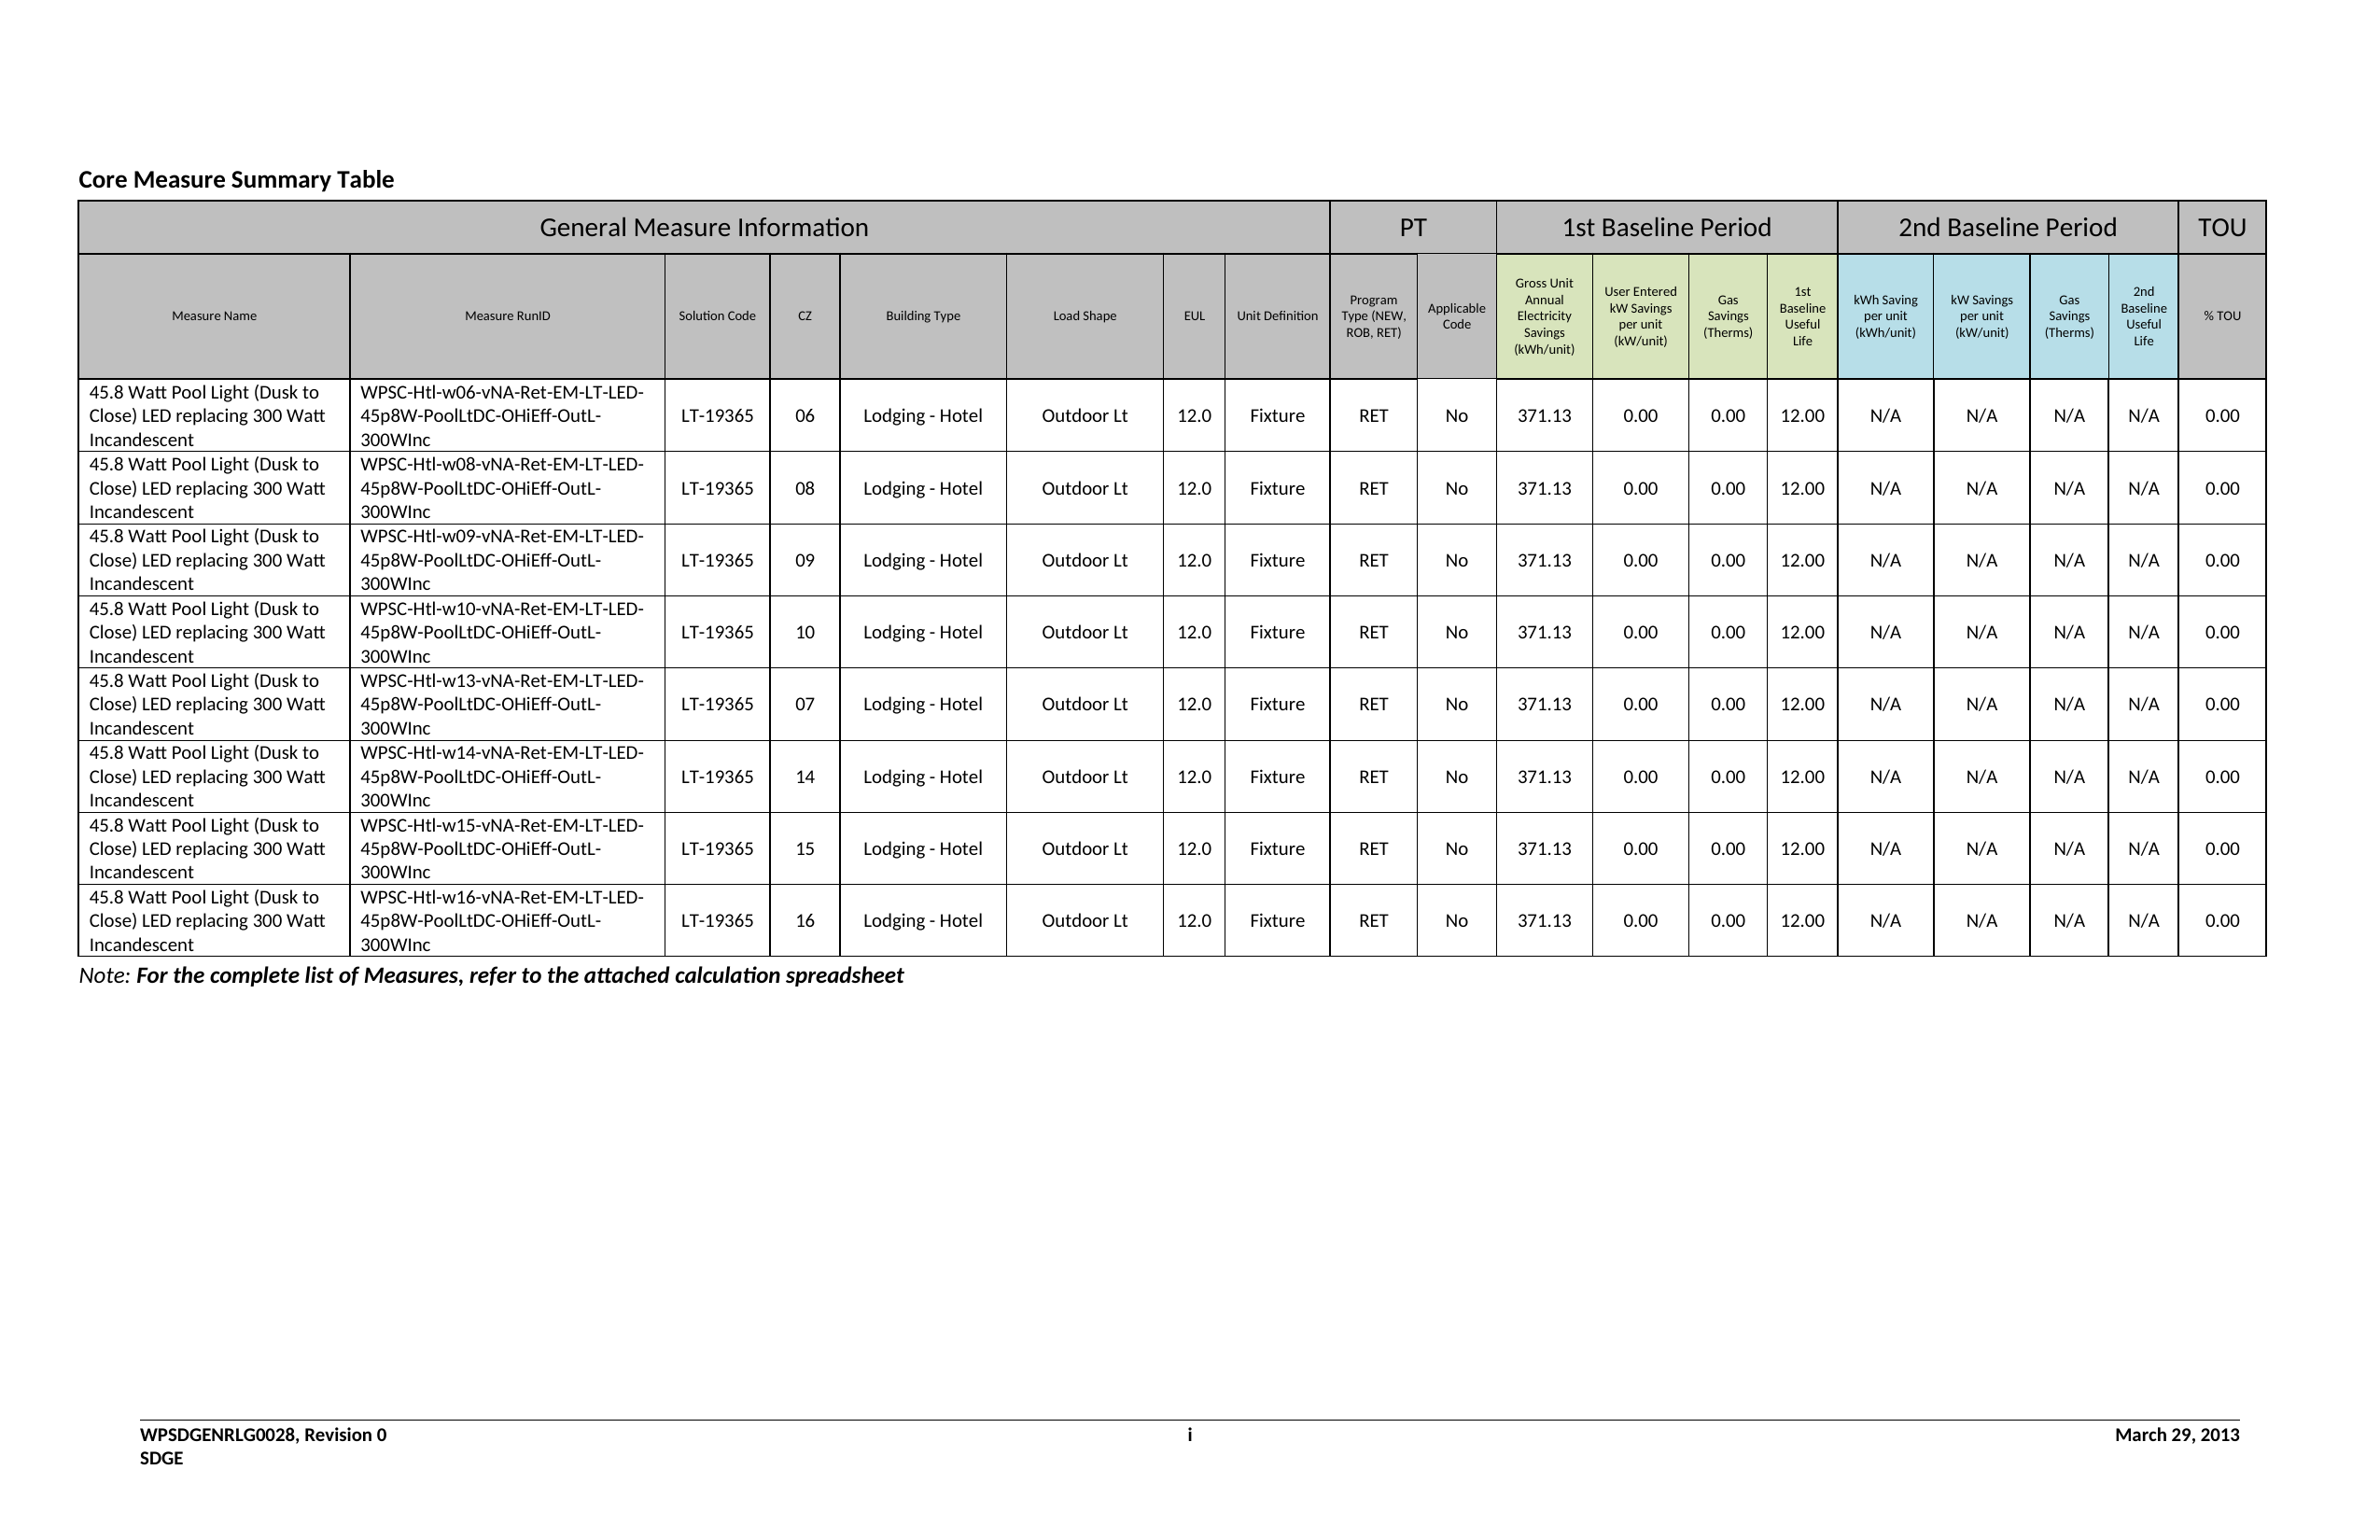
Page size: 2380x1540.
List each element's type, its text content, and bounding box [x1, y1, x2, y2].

table_cell 06 [771, 380, 839, 451]
table_cell Lodging - Hotel [841, 525, 1006, 595]
table_cell 0.00 [1593, 885, 1688, 956]
table_cell 15 [771, 813, 839, 884]
table_cell N/A [2109, 668, 2177, 739]
table_cell 0.00 [2179, 885, 2265, 956]
table_cell Outdoor Lt [1007, 525, 1163, 595]
table_cell N/A [2109, 525, 2177, 595]
table_cell N/A [2031, 596, 2107, 667]
table_cell Outdoor Lt [1007, 813, 1163, 884]
table_cell 371.13 [1497, 813, 1592, 884]
table_cell Unit Definition [1225, 255, 1329, 378]
table_header General Measure Information [79, 202, 1329, 253]
table_cell 0.00 [1689, 452, 1767, 524]
table_cell User Entered kW Savings per unit (kW/unit) [1593, 255, 1688, 378]
table_cell N/A [1935, 380, 2029, 451]
table_cell Outdoor Lt [1007, 596, 1163, 667]
table_cell 0.00 [2179, 741, 2265, 812]
table_cell 0.00 [1593, 596, 1688, 667]
table_cell 0.00 [1593, 380, 1688, 451]
table_cell Outdoor Lt [1007, 380, 1163, 451]
table_cell EUL [1164, 255, 1225, 378]
table_cell 12.00 [1768, 525, 1837, 595]
table_cell 45.8 Watt Pool Light (Dusk to Close) LED replacing 300 Watt Incandescent [79, 596, 349, 667]
table_cell WPSC-Htl-w16-vNA-Ret-EM-LT-LED-45p8W-PoolLtDC-OHiEff-OutL-300WInc [351, 885, 665, 956]
table_cell 45.8 Watt Pool Light (Dusk to Close) LED replacing 300 Watt Incandescent [79, 452, 349, 524]
table_cell WPSC-Htl-w15-vNA-Ret-EM-LT-LED-45p8W-PoolLtDC-OHiEff-OutL-300WInc [351, 813, 665, 884]
table_cell RET [1331, 885, 1417, 956]
table_cell N/A [2031, 525, 2107, 595]
table_cell 45.8 Watt Pool Light (Dusk to Close) LED replacing 300 Watt Incandescent [79, 668, 349, 739]
table_cell N/A [1935, 741, 2029, 812]
table_cell LT-19365 [665, 885, 769, 956]
table_cell Fixture [1225, 885, 1329, 956]
table_cell 0.00 [2179, 380, 2265, 451]
table_cell N/A [1935, 525, 2029, 595]
table_cell N/A [1839, 596, 1933, 667]
table_cell 12.00 [1768, 452, 1837, 524]
table_cell 371.13 [1497, 668, 1592, 739]
table_cell Fixture [1225, 596, 1329, 667]
table_cell RET [1331, 741, 1417, 812]
table_cell N/A [1935, 596, 2029, 667]
table_cell RET [1331, 452, 1417, 524]
table_cell 0.00 [1689, 741, 1767, 812]
table_cell Gas Savings (Therms) [2031, 255, 2108, 378]
table_cell 12.00 [1768, 668, 1837, 739]
table_cell Gas Savings (Therms) [1689, 255, 1767, 378]
table_cell 08 [771, 452, 839, 524]
table_cell Outdoor Lt [1007, 452, 1163, 524]
table_cell 371.13 [1497, 380, 1592, 451]
table_cell N/A [2109, 885, 2177, 956]
table_cell 12.0 [1164, 380, 1225, 451]
table_cell N/A [2031, 668, 2107, 739]
table_cell No [1418, 525, 1496, 595]
table_cell 0.00 [2179, 525, 2265, 595]
table_cell 45.8 Watt Pool Light (Dusk to Close) LED replacing 300 Watt Incandescent [79, 741, 349, 812]
table_cell LT-19365 [665, 452, 769, 524]
text Note: For the complete list of Measures, refer to the attached calculation spreadsheet [78, 960, 2240, 989]
table_cell 14 [771, 741, 839, 812]
table_cell N/A [1839, 813, 1933, 884]
table_cell Measure Name [79, 255, 349, 378]
table_cell 0.00 [1689, 885, 1767, 956]
table_cell Fixture [1225, 380, 1329, 451]
table_cell N/A [1839, 380, 1933, 451]
table_cell N/A [2031, 741, 2107, 812]
table_cell 371.13 [1497, 452, 1592, 524]
table_cell N/A [1839, 668, 1933, 739]
table_cell 12.00 [1768, 380, 1837, 451]
table_cell N/A [2109, 813, 2177, 884]
table_cell 371.13 [1497, 525, 1592, 595]
table_cell N/A [1839, 741, 1933, 812]
table_cell LT-19365 [665, 596, 769, 667]
table_cell WPSC-Htl-w08-vNA-Ret-EM-LT-LED-45p8W-PoolLtDC-OHiEff-OutL-300WInc [351, 452, 665, 524]
table_cell No [1418, 668, 1496, 739]
table_cell Lodging - Hotel [841, 741, 1006, 812]
table_cell N/A [2109, 596, 2177, 667]
table_cell 45.8 Watt Pool Light (Dusk to Close) LED replacing 300 Watt Incandescent [79, 813, 349, 884]
table_cell WPSC-Htl-w10-vNA-Ret-EM-LT-LED-45p8W-PoolLtDC-OHiEff-OutL-300WInc [351, 596, 665, 667]
table_cell 12.0 [1164, 596, 1225, 667]
table_cell 0.00 [1689, 668, 1767, 739]
table_cell Lodging - Hotel [841, 380, 1006, 451]
table_cell 0.00 [1593, 525, 1688, 595]
table_cell 12.0 [1164, 525, 1225, 595]
table_header PT [1331, 202, 1496, 253]
table_cell 371.13 [1497, 741, 1592, 812]
table_cell N/A [2031, 452, 2107, 524]
table_cell % TOU [2179, 255, 2265, 378]
table_cell Program Type (NEW, ROB, RET) [1331, 255, 1417, 378]
table_cell 45.8 Watt Pool Light (Dusk to Close) LED replacing 300 Watt Incandescent [79, 380, 349, 451]
table_cell N/A [2109, 741, 2177, 812]
table_cell LT-19365 [665, 741, 769, 812]
table_cell N/A [2031, 885, 2107, 956]
table_cell 0.00 [1689, 813, 1767, 884]
table_cell Load Shape [1007, 255, 1163, 378]
table_cell RET [1331, 525, 1417, 595]
table_cell 10 [771, 596, 839, 667]
table_cell No [1418, 813, 1496, 884]
table_cell No [1418, 379, 1496, 451]
table_cell 12.00 [1768, 741, 1837, 812]
table_cell 0.00 [2179, 452, 2265, 524]
table_cell 12.0 [1164, 668, 1225, 739]
table_cell WPSC-Htl-w06-vNA-Ret-EM-LT-LED-45p8W-PoolLtDC-OHiEff-OutL-300WInc [351, 380, 665, 451]
table_cell WPSC-Htl-w14-vNA-Ret-EM-LT-LED-45p8W-PoolLtDC-OHiEff-OutL-300WInc [351, 741, 665, 812]
table_cell RET [1331, 380, 1417, 451]
table_cell RET [1331, 668, 1417, 739]
table_header 1st Baseline Period [1497, 202, 1837, 253]
table_cell 0.00 [2179, 668, 2265, 739]
table_cell 12.0 [1164, 885, 1225, 956]
table_cell Lodging - Hotel [841, 668, 1006, 739]
table_cell 0.00 [1593, 813, 1688, 884]
table_cell N/A [2031, 813, 2107, 884]
table_cell 12.0 [1164, 741, 1225, 812]
table_cell 16 [771, 885, 839, 956]
table_cell Fixture [1225, 813, 1329, 884]
table_cell LT-19365 [665, 525, 769, 595]
table_cell 0.00 [1689, 380, 1767, 451]
table_cell 0.00 [2179, 813, 2265, 884]
table_cell 12.0 [1164, 452, 1225, 524]
table_cell 371.13 [1497, 596, 1592, 667]
table_cell kWh Saving per unit (kWh/unit) [1839, 255, 1933, 378]
table_cell Fixture [1225, 525, 1329, 595]
table_cell N/A [1839, 452, 1933, 524]
table_cell No [1418, 741, 1496, 812]
table_cell RET [1331, 596, 1417, 667]
table_cell 12.00 [1768, 596, 1837, 667]
table_cell 0.00 [1593, 452, 1688, 524]
subtitle Core Measure Summary Table [78, 163, 2240, 194]
table_cell Lodging - Hotel [841, 596, 1006, 667]
table_cell 0.00 [1689, 525, 1767, 595]
table_cell Fixture [1225, 452, 1329, 524]
table_cell Fixture [1225, 741, 1329, 812]
table_cell No [1418, 885, 1496, 956]
table_cell LT-19365 [665, 668, 769, 739]
table_cell Building Type [841, 255, 1006, 378]
table_cell Outdoor Lt [1007, 668, 1163, 739]
table_cell N/A [1935, 452, 2029, 524]
table_cell N/A [1839, 525, 1933, 595]
table_cell 0.00 [1593, 668, 1688, 739]
table_cell N/A [1935, 813, 2029, 884]
table_cell Gross Unit Annual Electricity Savings (kWh/unit) [1497, 255, 1592, 378]
table_cell 12.00 [1768, 885, 1837, 956]
table_cell 371.13 [1497, 885, 1592, 956]
table_cell Outdoor Lt [1007, 741, 1163, 812]
table_cell Lodging - Hotel [841, 885, 1006, 956]
table_cell Lodging - Hotel [841, 452, 1006, 524]
table_cell N/A [1839, 885, 1933, 956]
table_cell Applicable Code [1418, 254, 1496, 378]
table_cell N/A [2031, 380, 2107, 451]
table_cell 0.00 [1593, 741, 1688, 812]
table_cell N/A [2109, 452, 2177, 524]
table_cell 0.00 [1689, 596, 1767, 667]
table_cell 07 [771, 668, 839, 739]
table_cell WPSC-Htl-w09-vNA-Ret-EM-LT-LED-45p8W-PoolLtDC-OHiEff-OutL-300WInc [351, 525, 665, 595]
table_cell CZ [771, 255, 839, 378]
table_cell 09 [771, 525, 839, 595]
table_cell No [1418, 596, 1496, 667]
table_cell 1st Baseline Useful Life [1768, 255, 1837, 378]
table_cell No [1418, 452, 1496, 524]
table_cell 45.8 Watt Pool Light (Dusk to Close) LED replacing 300 Watt Incandescent [79, 525, 349, 595]
table_cell 45.8 Watt Pool Light (Dusk to Close) LED replacing 300 Watt Incandescent [79, 885, 349, 956]
table_cell Measure RunID [351, 255, 665, 378]
table_header 2nd Baseline Period [1839, 202, 2177, 253]
table_header TOU [2179, 202, 2265, 253]
table_cell N/A [1935, 668, 2029, 739]
table_cell WPSC-Htl-w13-vNA-Ret-EM-LT-LED-45p8W-PoolLtDC-OHiEff-OutL-300WInc [351, 668, 665, 739]
table_cell kW Savings per unit (kW/unit) [1934, 255, 2029, 378]
table_cell Outdoor Lt [1007, 885, 1163, 956]
table_cell 0.00 [2179, 596, 2265, 667]
table_cell 2nd Baseline Useful Life [2109, 255, 2177, 378]
table_cell N/A [2109, 380, 2177, 451]
table_cell 12.0 [1164, 813, 1225, 884]
table_cell N/A [1935, 885, 2029, 956]
table_cell RET [1331, 813, 1417, 884]
table_cell Solution Code [665, 255, 769, 378]
table_cell Lodging - Hotel [841, 813, 1006, 884]
table_cell LT-19365 [665, 813, 769, 884]
table_cell 12.00 [1768, 813, 1837, 884]
table_cell LT-19365 [665, 380, 769, 451]
table_cell Fixture [1225, 668, 1329, 739]
